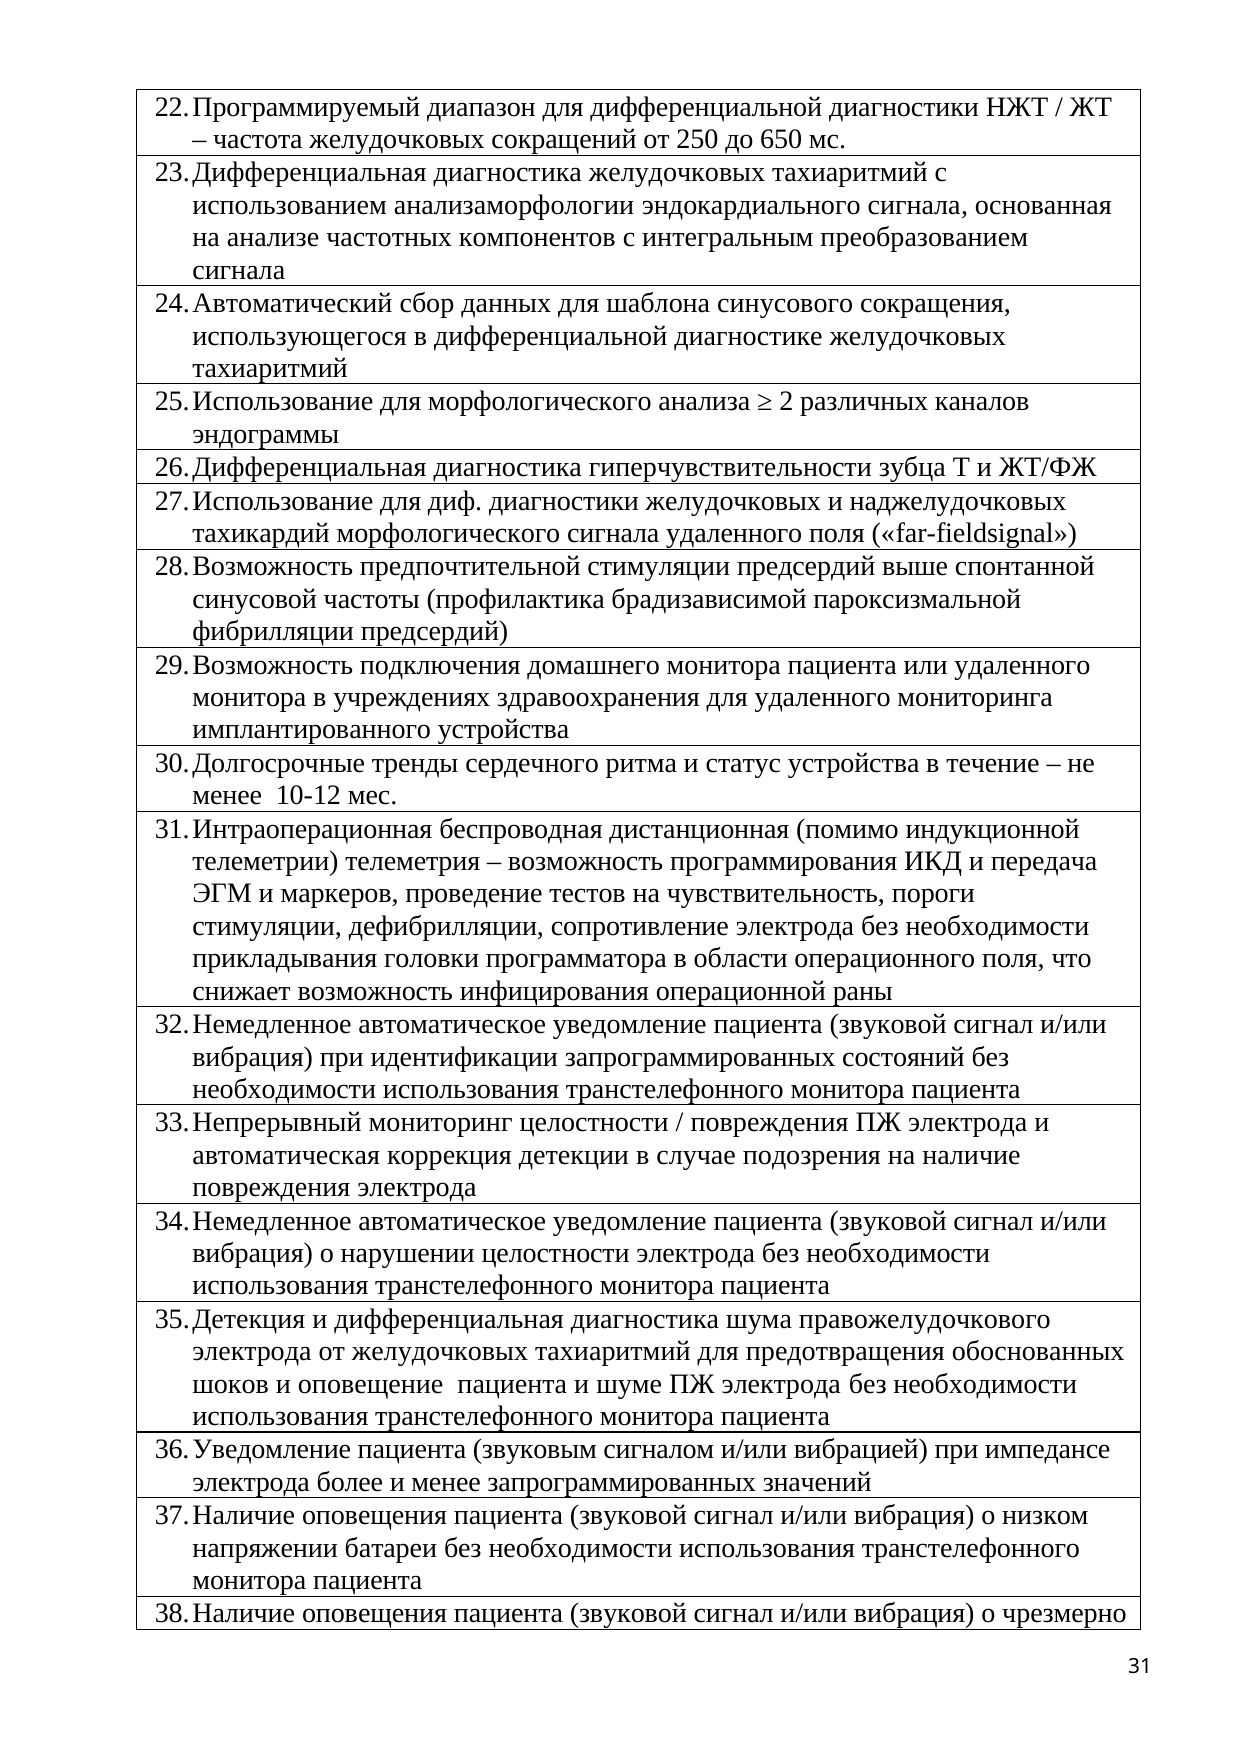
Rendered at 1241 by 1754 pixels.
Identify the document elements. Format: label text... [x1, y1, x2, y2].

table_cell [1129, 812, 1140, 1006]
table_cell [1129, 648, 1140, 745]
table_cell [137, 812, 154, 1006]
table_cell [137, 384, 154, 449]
table_cell Дифференциальная диагностика желудочковых тахиаритмий с использованием анализаморфологии эндокардиального сигнала, основанная на анализе частотных компонентов с интегральным преобразованием сигнала [137, 156, 1140, 285]
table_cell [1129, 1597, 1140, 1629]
table_cell Немедленное автоматическое уведомление пациента (звуковой сигнал и/или вибрация) о нарушении целостности электрода без необходимости использования транстелефонного монитора пациента [137, 1204, 1140, 1301]
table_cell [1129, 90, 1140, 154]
table_cell Детекция и дифференциальная диагностика шума правожелудочкового электрода от желудочковых тахиаритмий для предотвращения обоснованных шоков и оповещение пациента и шуме ПЖ электрода без необходимости использования транстелефонного монитора пациента [137, 1302, 1140, 1431]
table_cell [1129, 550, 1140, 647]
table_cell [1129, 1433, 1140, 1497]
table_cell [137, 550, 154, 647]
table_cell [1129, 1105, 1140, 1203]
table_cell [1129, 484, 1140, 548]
table_cell Автоматический сбор данных для шаблона синусового сокращения, использующегося в дифференциальной диагностике желудочковых тахиаритмий [137, 286, 1140, 383]
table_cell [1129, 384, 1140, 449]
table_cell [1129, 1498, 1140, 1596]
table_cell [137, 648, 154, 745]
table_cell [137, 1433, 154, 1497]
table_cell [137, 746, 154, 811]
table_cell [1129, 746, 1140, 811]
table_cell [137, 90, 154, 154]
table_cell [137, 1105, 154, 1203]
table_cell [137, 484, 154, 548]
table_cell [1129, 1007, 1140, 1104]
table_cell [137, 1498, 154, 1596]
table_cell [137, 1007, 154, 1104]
table_cell Дифференциальная диагностика гиперчувствительности зубца Т и ЖТ/ФЖ [137, 450, 1140, 483]
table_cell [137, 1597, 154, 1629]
